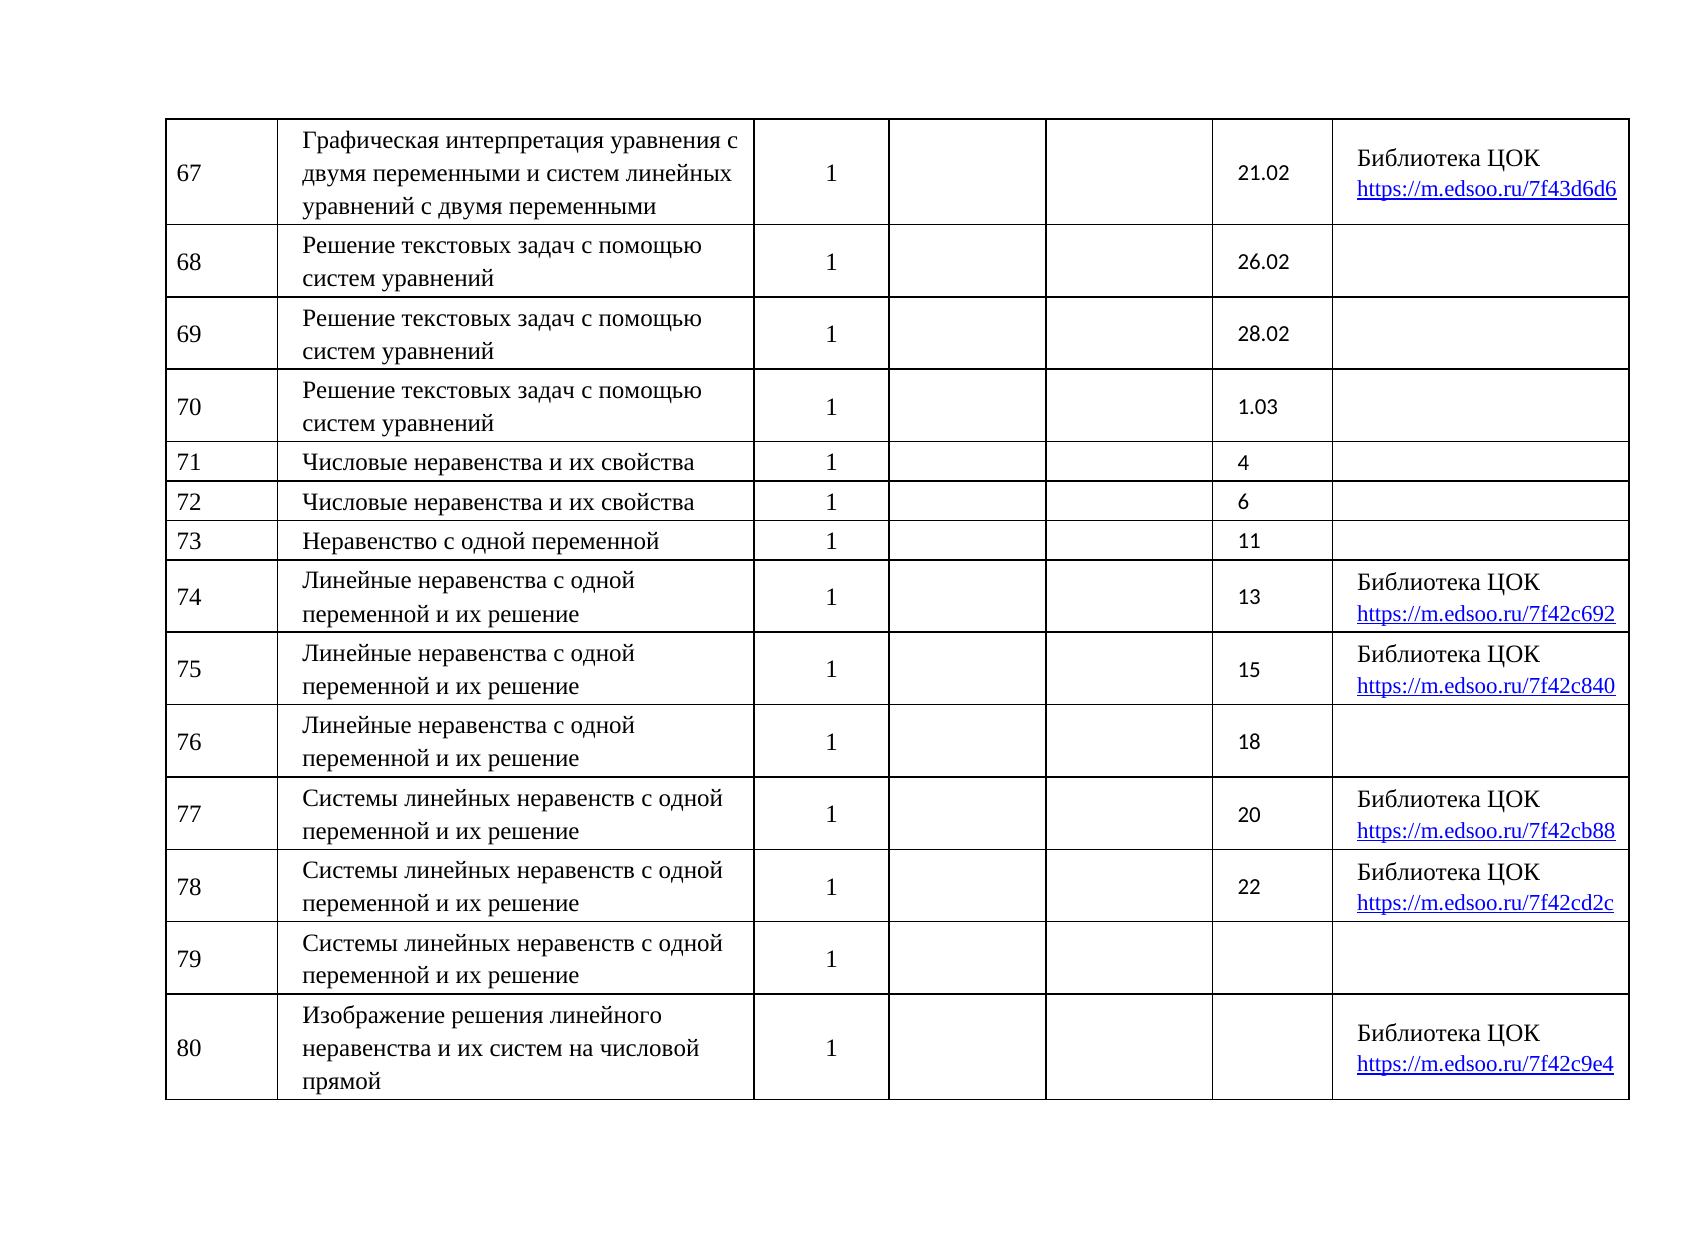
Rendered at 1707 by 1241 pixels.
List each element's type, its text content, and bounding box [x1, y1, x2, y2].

table_cell Решение текстовых задач с помощью систем уравнений [278, 225, 753, 296]
table_cell 79 [167, 922, 277, 993]
table_cell Линейные неравенства с одной переменной и их решение [278, 561, 753, 631]
table_cell 6 [1213, 482, 1332, 519]
table_cell Библиотека ЦОК https://m.edsoo.ru/7f42c840 [1333, 633, 1628, 704]
table_cell [890, 120, 1045, 223]
table_cell 1 [755, 633, 888, 704]
table_cell Числовые неравенства и их свойства [278, 442, 753, 480]
table_cell 1 [755, 370, 888, 441]
table_cell [1047, 521, 1212, 559]
table_cell 80 [167, 995, 277, 1099]
table_cell Библиотека ЦОК https://m.edsoo.ru/7f42cb88 [1333, 778, 1628, 848]
table_cell [1047, 633, 1212, 704]
table_cell 75 [167, 633, 277, 704]
table_cell [890, 482, 1045, 519]
table_cell [890, 633, 1045, 704]
table_cell Неравенство с одной переменной [278, 521, 753, 559]
table_cell 22 [1213, 850, 1332, 921]
table_cell 72 [167, 482, 277, 519]
table_cell [890, 561, 1045, 631]
table_cell 1 [755, 922, 888, 993]
table_cell 67 [167, 120, 277, 223]
table_cell [1047, 922, 1212, 993]
table_cell 26.02 [1213, 225, 1332, 296]
table_cell [1047, 705, 1212, 776]
table_cell 1 [755, 778, 888, 848]
table_cell [1333, 370, 1628, 441]
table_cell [1333, 120, 1628, 223]
table_cell [890, 778, 1045, 848]
table_cell Решение текстовых задач с помощью систем уравнений [278, 298, 753, 368]
table_cell [890, 995, 1045, 1099]
table_cell [1047, 370, 1212, 441]
table_cell 69 [167, 298, 277, 368]
table_cell 1 [755, 225, 888, 296]
table_cell [890, 370, 1045, 441]
table_cell 1 [755, 521, 888, 559]
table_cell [1333, 995, 1628, 1099]
table_cell 70 [167, 370, 277, 441]
table_cell Решение текстовых задач с помощью систем уравнений [278, 370, 753, 441]
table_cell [278, 120, 753, 223]
table_cell [1213, 922, 1332, 993]
table_cell [1333, 482, 1628, 519]
table_cell 11 [1213, 521, 1332, 559]
table_cell 71 [167, 442, 277, 480]
table_cell 1 [755, 120, 888, 223]
table_cell 68 [167, 225, 277, 296]
table_cell [890, 442, 1045, 480]
table_cell 77 [167, 778, 277, 848]
table_cell Библиотека ЦОК https://m.edsoo.ru/7f42c692 [1333, 561, 1628, 631]
table_cell 1 [755, 298, 888, 368]
table_cell [890, 850, 1045, 921]
table_cell 20 [1213, 778, 1332, 848]
table_cell [1047, 482, 1212, 519]
table_cell [890, 922, 1045, 993]
table_cell [1047, 778, 1212, 848]
table_cell [1047, 442, 1212, 480]
table_cell [1047, 995, 1212, 1099]
table_cell [1333, 705, 1628, 776]
table_cell [1333, 225, 1628, 296]
table_cell [1047, 561, 1212, 631]
table_cell 1 [755, 442, 888, 480]
table_cell [1213, 995, 1332, 1099]
table_cell Системы линейных неравенств с одной переменной и их решение [278, 778, 753, 848]
table_cell Числовые неравенства и их свойства [278, 482, 753, 519]
table_cell 15 [1213, 633, 1332, 704]
table_cell [890, 705, 1045, 776]
table_cell [1047, 298, 1212, 368]
table_cell 74 [167, 561, 277, 631]
table_cell 21.02 [1213, 120, 1332, 223]
table_cell Системы линейных неравенств с одной переменной и их решение [278, 922, 753, 993]
table_cell [890, 521, 1045, 559]
table_cell 76 [167, 705, 277, 776]
table_cell 28.02 [1213, 298, 1332, 368]
table_cell [1333, 298, 1628, 368]
table_cell [1047, 120, 1212, 223]
table_cell 18 [1213, 705, 1332, 776]
table_cell [890, 298, 1045, 368]
table_cell Линейные неравенства с одной переменной и их решение [278, 633, 753, 704]
table_cell Линейные неравенства с одной переменной и их решение [278, 705, 753, 776]
table_cell 1 [755, 850, 888, 921]
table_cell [278, 995, 753, 1099]
table_cell [1047, 850, 1212, 921]
table_cell [890, 225, 1045, 296]
table_cell [1047, 225, 1212, 296]
table_cell 73 [167, 521, 277, 559]
table_cell 78 [167, 850, 277, 921]
table_cell [1333, 442, 1628, 480]
table_cell 1 [755, 561, 888, 631]
table_cell [1333, 521, 1628, 559]
table_cell Библиотека ЦОК https://m.edsoo.ru/7f42cd2c [1333, 850, 1628, 921]
table_cell 13 [1213, 561, 1332, 631]
table_cell 1 [755, 482, 888, 519]
table_cell 4 [1213, 442, 1332, 480]
table_cell 1 [755, 995, 888, 1099]
table_cell 1.03 [1213, 370, 1332, 441]
table_cell [1333, 922, 1628, 993]
table_cell Системы линейных неравенств с одной переменной и их решение [278, 850, 753, 921]
table_cell 1 [755, 705, 888, 776]
